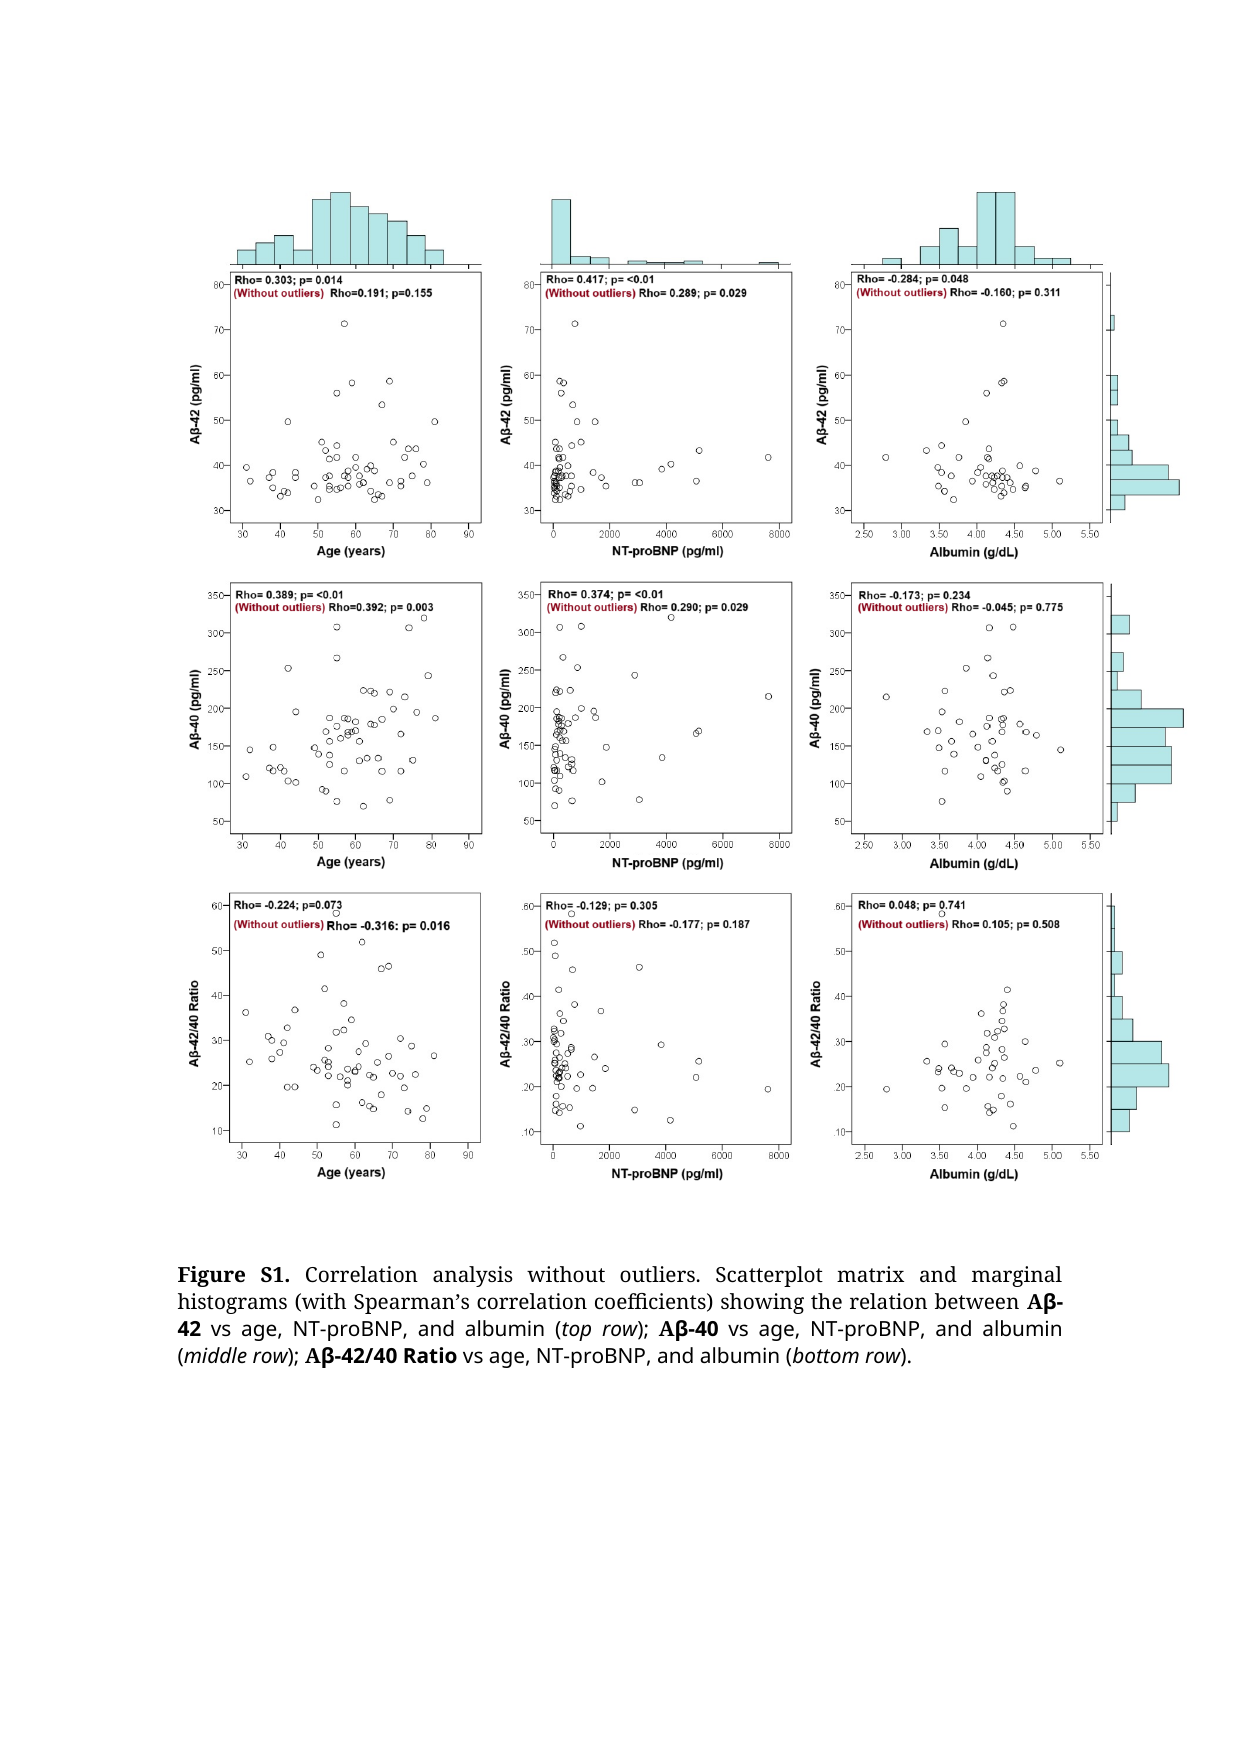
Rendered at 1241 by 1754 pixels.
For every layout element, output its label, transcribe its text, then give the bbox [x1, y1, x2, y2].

text Figure S1. Correlation analysis without outliers. Scatterplot matrix and marginal histograms (with Spearman’s correlation coefficients) showing the relation between Aβ-42 vs age, NT-proBNP, and albumin (top row); Aβ-40 vs age, NT-proBNP, and albumin (middle row); Aβ-42/40 Ratio vs age, NT-proBNP, and albumin (bottom row). [177, 1261, 1063, 1369]
picture [148, 147, 1240, 1235]
